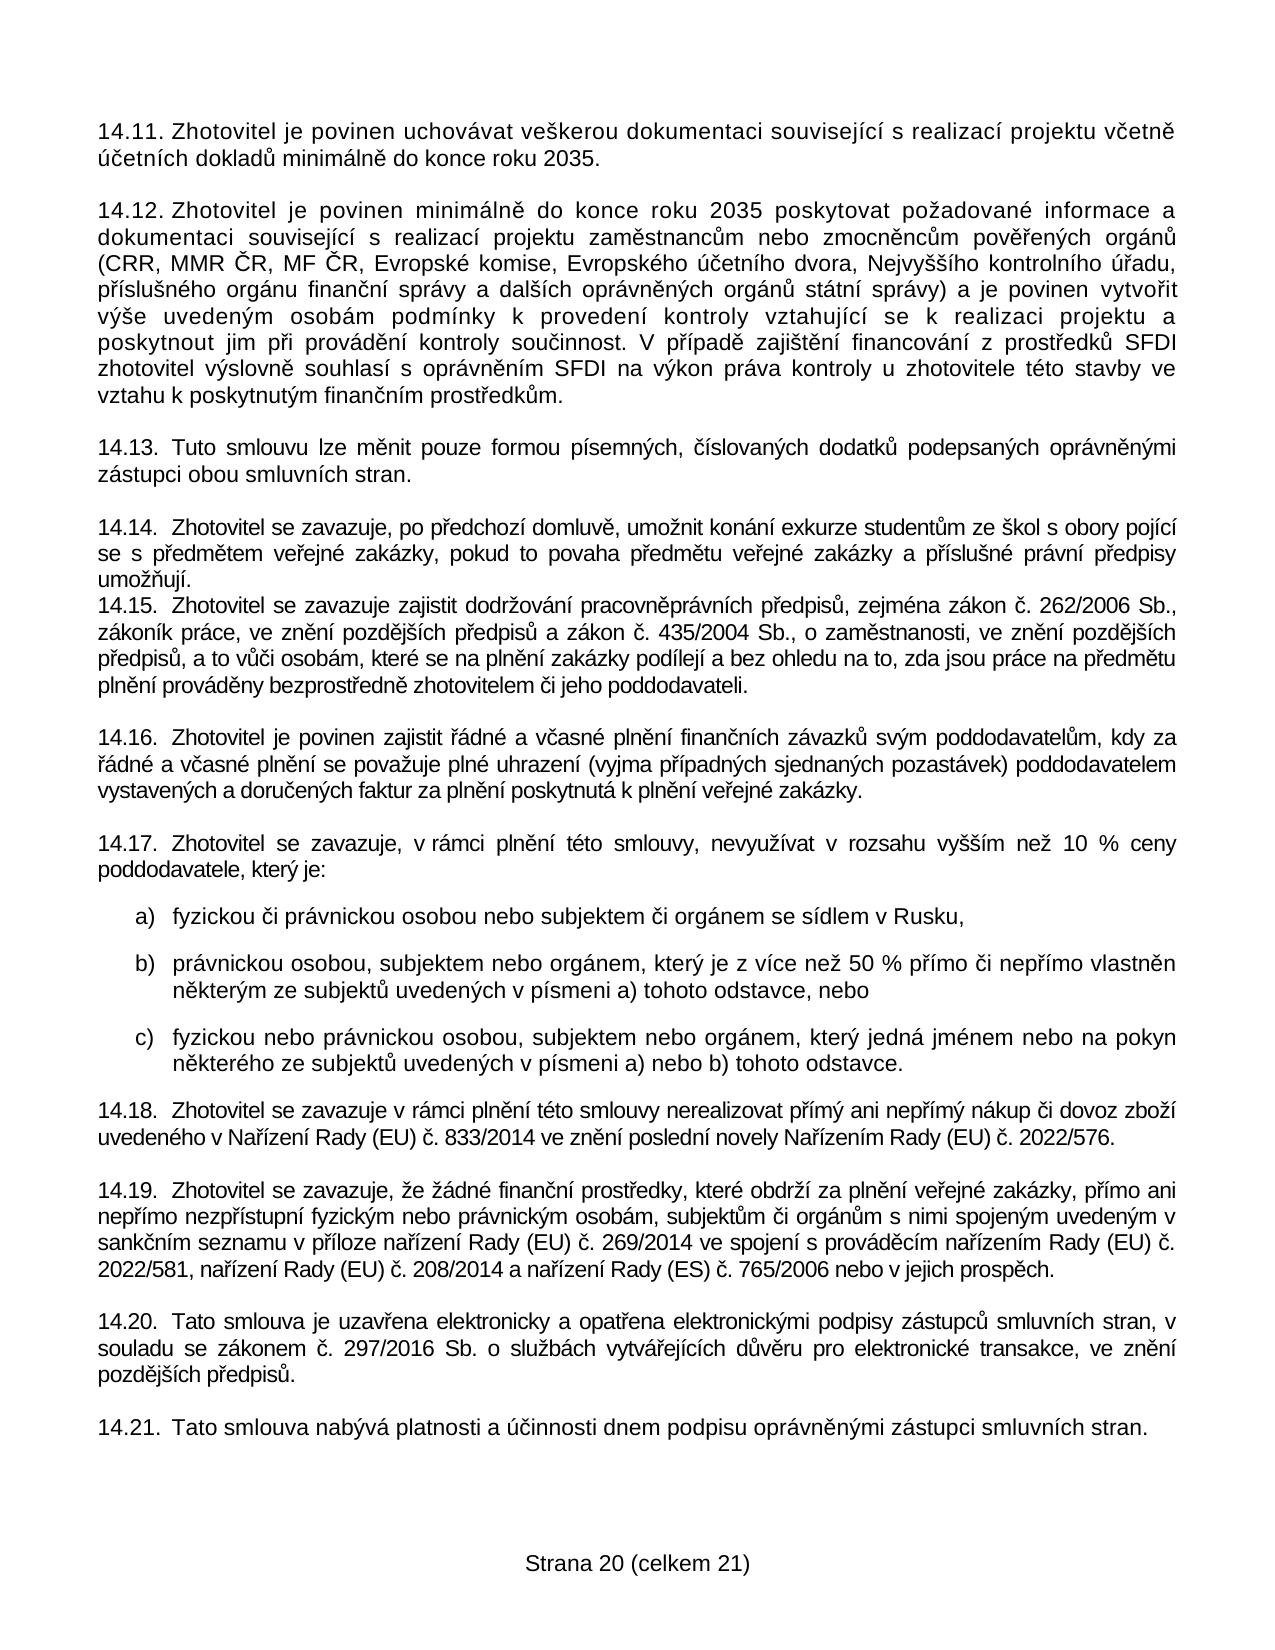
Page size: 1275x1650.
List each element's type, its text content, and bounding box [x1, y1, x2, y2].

list právnickou osobou, subjektem nebo orgánem, který je z více než 50 % přímo či nepřímo vlastněn některým ze subjektů uvedených v písmeni a) tohoto odstavce, nebo [135, 950, 1177, 1003]
list fyzickou či právnickou osobou nebo subjektem či orgánem se sídlem v Rusku, [135, 903, 1177, 929]
list Tato smlouva je uzavřena elektronicky a opatřena elektronickými podpisy zástupců smluvních stran, v souladu se zákonem č. 297/2016 Sb. o službách vytvářejících důvěru pro elektronické transakce, ve znění pozdějších předpisů. [97, 1308, 1177, 1387]
list Zhotovitel se zavazuje, v rámci plnění této smlouvy, nevyužívat v rozsahu vyšším než 10 % ceny poddodavatele, který je: [97, 830, 1177, 882]
list Zhotovitel se zavazuje v rámci plnění této smlouvy nerealizovat přímý ani nepřímý nákup či dovoz zboží uvedeného v Nařízení Rady (EU) č. 833/2014 ve znění poslední novely Nařízením Rady (EU) č. 2022/576. [97, 1097, 1177, 1150]
list Zhotovitel je povinen uchovávat veškerou dokumentaci související s realizací projektu včetně účetních dokladů minimálně do konce roku 2035. [97, 118, 1177, 171]
list Zhotovitel se zavazuje, po předchozí domluvě, umožnit konání exkurze studentům ze škol s obory pojící se s předmětem veřejné zakázky, pokud to povaha předmětu veřejné zakázky a příslušné právní předpisy umožňují. [97, 513, 1177, 592]
list Tuto smlouvu lze měnit pouze formou písemných, číslovaných dodatků podepsaných oprávněnými zástupci obou smluvních stran. [97, 434, 1177, 487]
list Tato smlouva nabývá platnosti a účinnosti dnem podpisu oprávněnými zástupci smluvních stran. [97, 1414, 1177, 1440]
list Zhotovitel se zavazuje zajistit dodržování pracovněprávních předpisů, zejména zákon č. 262/2006 Sb., zákoník práce, ve znění pozdějších předpisů a zákon č. 435/2004 Sb., o zaměstnanosti, ve znění pozdějších předpisů, a to vůči osobám, které se na plnění zakázky podílejí a bez ohledu na to, zda jsou práce na předmětu plnění prováděny bezprostředně zhotovitelem či jeho poddodavateli. [97, 592, 1177, 698]
list Zhotovitel je povinen minimálně do konce roku 2035 poskytovat požadované informace a dokumentaci související s realizací projektu zaměstnancům nebo zmocněncům pověřených orgánů (CRR, MMR ČR, MF ČR, Evropské komise, Evropského účetního dvora, Nejvyššího kontrolního úřadu, příslušného orgánu finanční správy a dalších oprávněných orgánů státní správy) a je povinen vytvořit výše uvedeným osobám podmínky k provedení kontroly vztahující se k realizaci projektu a poskytnout jim při provádění kontroly součinnost. V případě zajištění financování z prostředků SFDI zhotovitel výslovně souhlasí s oprávněním SFDI na výkon práva kontroly u zhotovitele této stavby ve vztahu k poskytnutým finančním prostředkům. [97, 197, 1177, 408]
list fyzickou nebo právnickou osobou, subjektem nebo orgánem, který jedná jménem nebo na pokyn některého ze subjektů uvedených v písmeni a) nebo b) tohoto odstavce. [135, 1024, 1177, 1077]
list Zhotovitel je povinen zajistit řádné a včasné plnění finančních závazků svým poddodavatelům, kdy za řádné a včasné plnění se považuje plné uhrazení (vyjma případných sjednaných pozastávek) poddodavatelem vystavených a doručených faktur za plnění poskytnutá k plnění veřejné zakázky. [97, 724, 1177, 803]
list Zhotovitel se zavazuje, že žádné finanční prostředky, které obdrží za plnění veřejné zakázky, přímo ani nepřímo nezpřístupní fyzickým nebo právnickým osobám, subjektům či orgánům s nimi spojeným uvedeným v sankčním seznamu v příloze nařízení Rady (EU) č. 269/2014 ve spojení s prováděcím nařízením Rady (EU) č. 2022/581, nařízení Rady (EU) č. 208/2014 a nařízení Rady (ES) č. 765/2006 nebo v jejich prospěch. [97, 1177, 1177, 1282]
